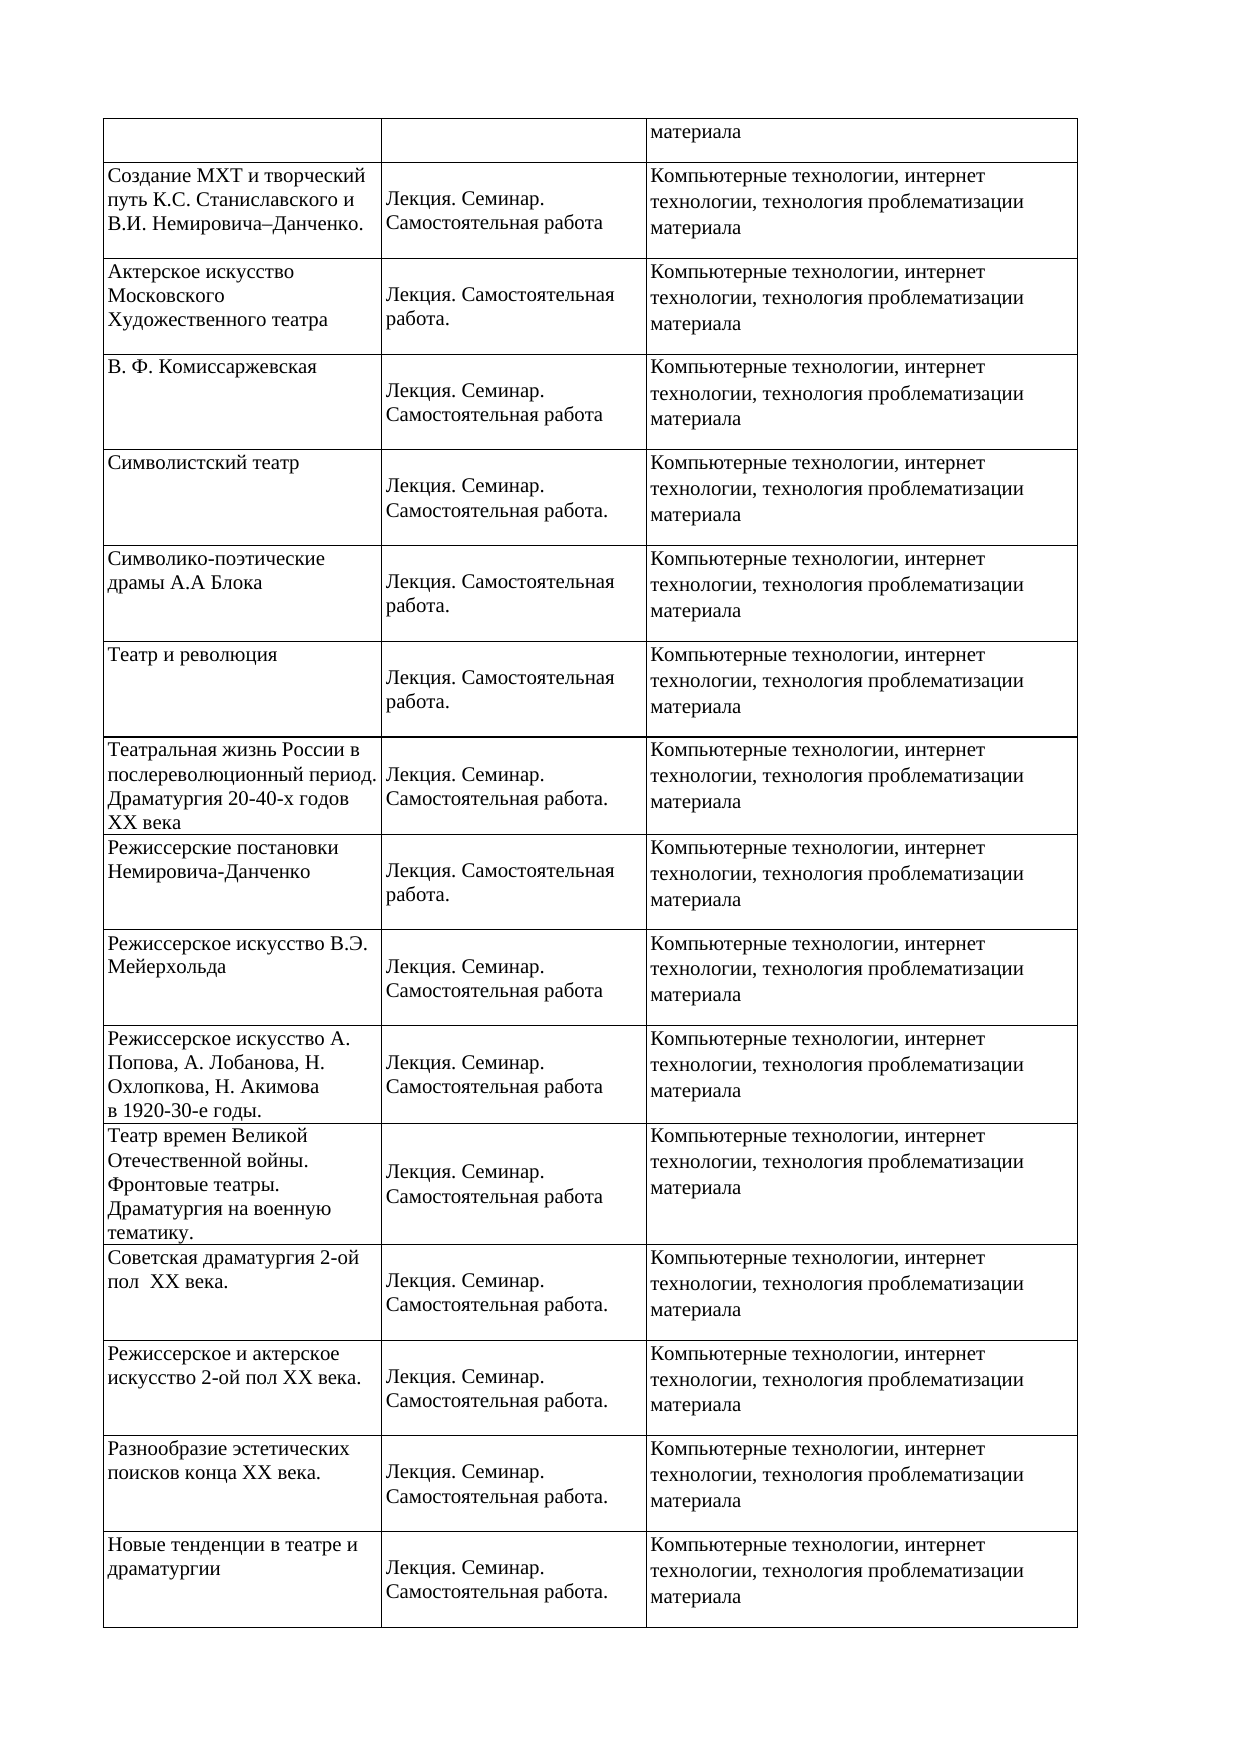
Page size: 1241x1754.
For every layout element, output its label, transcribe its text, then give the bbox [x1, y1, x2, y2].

table_cell Театральная жизнь России в послереволюционный период. Драматургия 20-40-х годов XX века [104, 738, 381, 834]
table_cell Создание МХТ и творческий путь К.С. Станиславского и В.И. Немировича–Данченко. [104, 163, 381, 258]
table_cell Компьютерные технологии, интернет технологии, технология проблематизации материала [647, 1245, 1077, 1339]
table_cell Советская драматургия 2-ой пол ХХ века. [104, 1245, 381, 1339]
table_cell Компьютерные технологии, интернет технологии, технология проблематизации материала [647, 1436, 1077, 1531]
table_cell Режиссерские постановки Немировича-Данченко [104, 835, 381, 929]
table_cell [647, 119, 1077, 162]
table_cell Режиссерское и актерское искусство 2-ой пол ХХ века. [104, 1341, 381, 1435]
table_cell Компьютерные технологии, интернет технологии, технология проблематизации материала [647, 1124, 1077, 1244]
table_cell Лекция. Семинар. Самостоятельная работа. [382, 1532, 646, 1627]
table_cell Лекция. Семинар. Самостоятельная работа [382, 930, 646, 1025]
table_cell Лекция. Самостоятельная работа. [382, 642, 646, 736]
table_cell Компьютерные технологии, интернет технологии, технология проблематизации материала [647, 259, 1077, 353]
table_cell Актерское искусство Московского Художественного театра [104, 259, 381, 353]
table_cell Компьютерные технологии, интернет технологии, технология проблематизации материала [647, 450, 1077, 545]
table_cell Компьютерные технологии, интернет технологии, технология проблематизации материала [647, 163, 1077, 258]
table_cell Лекция. Семинар. Самостоятельная работа [382, 355, 646, 449]
table_cell Компьютерные технологии, интернет технологии, технология проблематизации материала [647, 546, 1077, 641]
table_cell Символико-поэтические драмы А.А Блока [104, 546, 381, 641]
table_cell Компьютерные технологии, интернет технологии, технология проблематизации материала [647, 835, 1077, 929]
table_cell Лекция. Самостоятельная работа. [382, 259, 646, 353]
table_cell Театр и революция [104, 642, 381, 736]
table_cell Лекция. Семинар. Самостоятельная работа [382, 1124, 646, 1244]
table_cell Театр времен Великой Отечественной войны. Фронтовые театры. Драматургия на военную тематику. [104, 1124, 381, 1244]
table_cell Компьютерные технологии, интернет технологии, технология проблематизации материала [647, 1026, 1077, 1122]
table_cell Символистский театр [104, 450, 381, 545]
table_cell Новые тенденции в театре и драматургии [104, 1532, 381, 1627]
table_cell В. Ф. Комиссаржевская [104, 355, 381, 449]
table_cell Лекция. Самостоятельная работа. [382, 546, 646, 641]
table_cell Лекция. Семинар. Самостоятельная работа. [382, 1245, 646, 1339]
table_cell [382, 119, 646, 162]
table_cell Разнообразие эстетических поисков конца ХХ века. [104, 1436, 381, 1531]
table_cell Компьютерные технологии, интернет технологии, технология проблематизации материала [647, 1341, 1077, 1435]
table_cell Режиссерское искусство А. Попова, А. Лобанова, Н. Охлопкова, Н. Акимова в 1920-30-е годы. [104, 1026, 381, 1122]
table_cell Лекция. Семинар. Самостоятельная работа. [382, 1436, 646, 1531]
table_cell Режиссерское искусство В.Э. Мейерхольда [104, 930, 381, 1025]
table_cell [104, 119, 381, 162]
table_cell Компьютерные технологии, интернет технологии, технология проблематизации материала [647, 738, 1077, 834]
table_cell Лекция. Семинар. Самостоятельная работа [382, 163, 646, 258]
table_cell Компьютерные технологии, интернет технологии, технология проблематизации материала [647, 1532, 1077, 1627]
table_cell Компьютерные технологии, интернет технологии, технология проблематизации материала [647, 355, 1077, 449]
table_cell Лекция. Семинар. Самостоятельная работа. [382, 1341, 646, 1435]
table_cell Лекция. Семинар. Самостоятельная работа. [382, 738, 646, 834]
table_cell Лекция. Семинар. Самостоятельная работа. [382, 450, 646, 545]
table_cell Компьютерные технологии, интернет технологии, технология проблематизации материала [647, 642, 1077, 736]
table_cell Компьютерные технологии, интернет технологии, технология проблематизации материала [647, 930, 1077, 1025]
table_cell Лекция. Самостоятельная работа. [382, 835, 646, 929]
table_cell Лекция. Семинар. Самостоятельная работа [382, 1026, 646, 1122]
